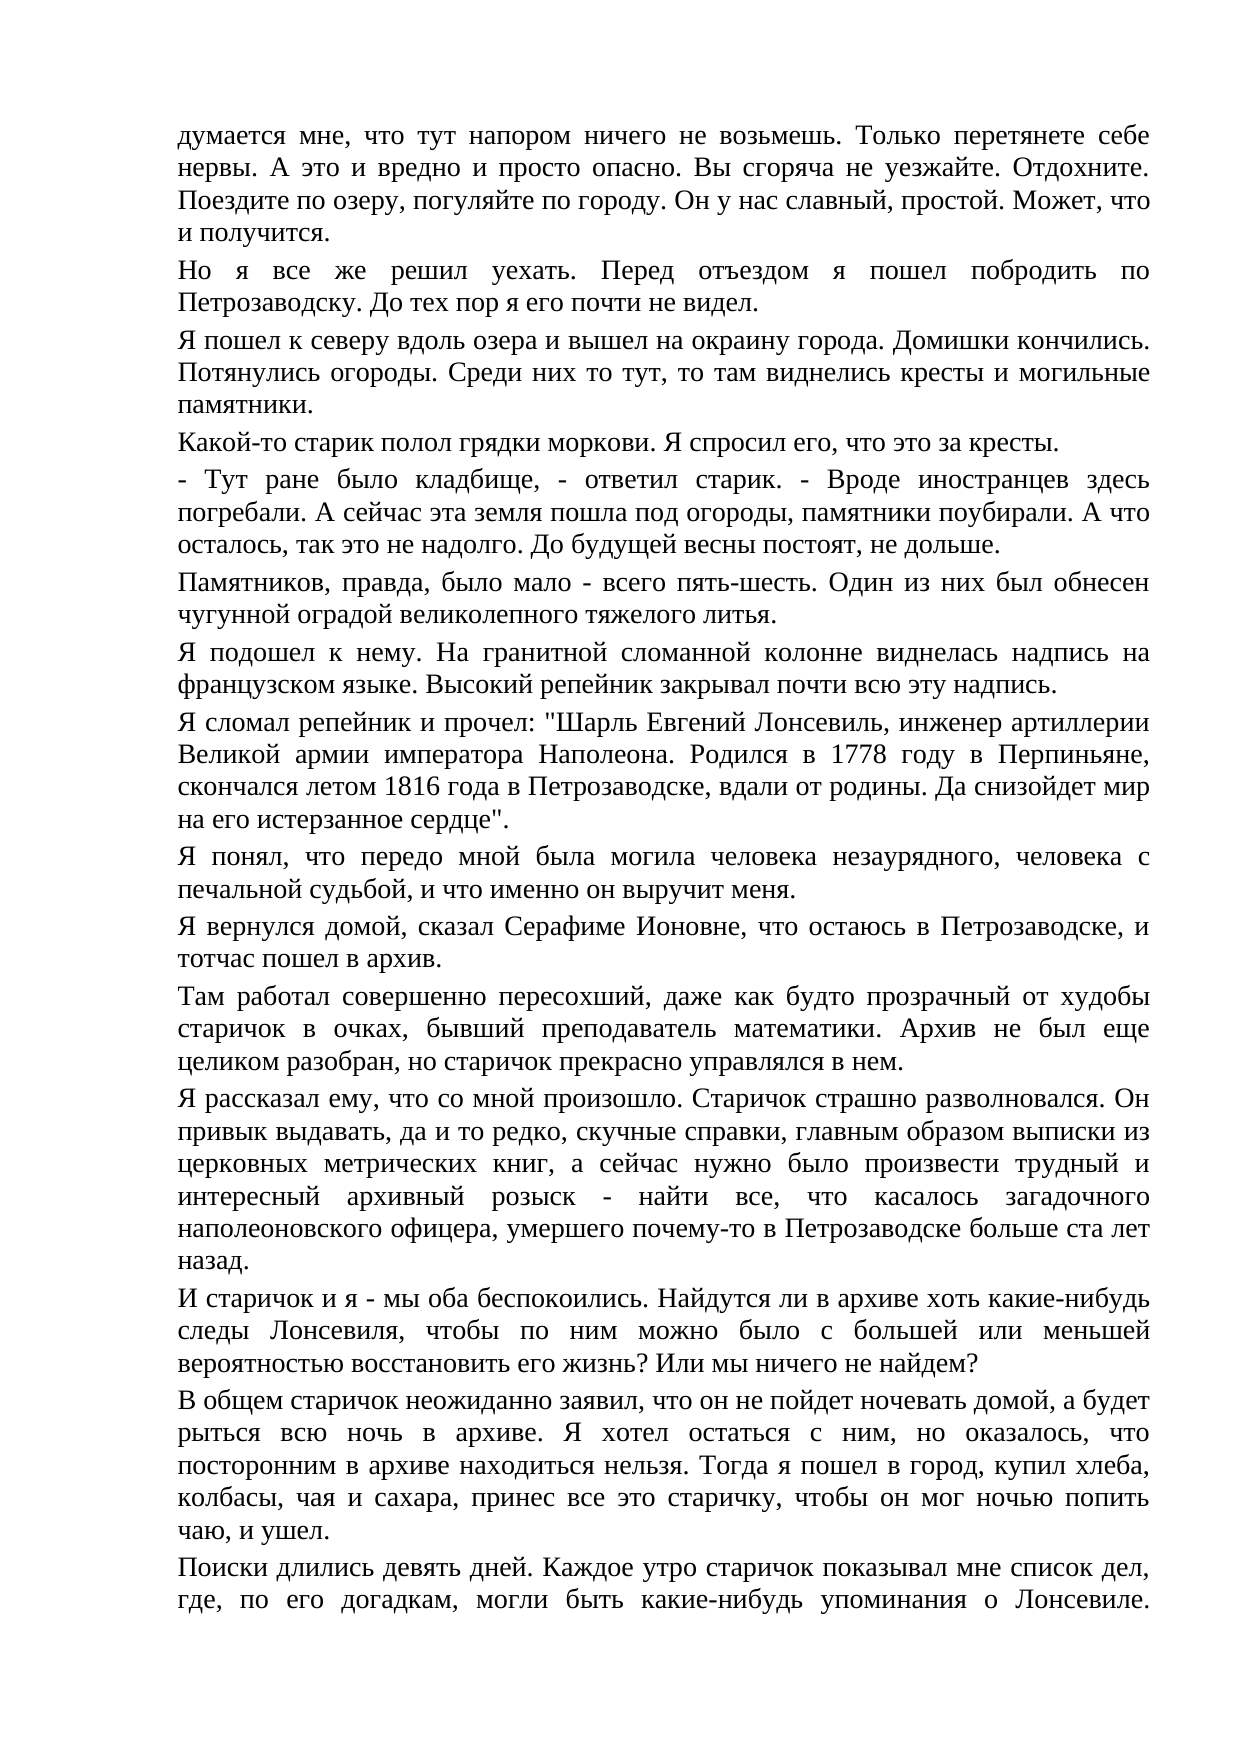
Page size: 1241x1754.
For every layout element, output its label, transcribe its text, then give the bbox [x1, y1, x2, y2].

text Я подошел к нему. На гранитной сломанной колонне виднелась надпись на французском языке. Высокий репейник закрывал почти всю эту надпись. [177, 635, 1152, 699]
text Там работал совершенно пересохший, даже как будто прозрачный от худобы старичок в очках, бывший преподаватель математики. Архив не был еще целиком разобран, но старичок прекрасно управлялся в нем. [177, 979, 1152, 1076]
text Я понял, что передо мной была могила человека незаурядного, человека с печальной судьбой, и что именно он выручит меня. [177, 839, 1152, 904]
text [177, 118, 1152, 248]
text И старичок и я - мы оба беспокоились. Найдутся ли в архиве хоть какие-нибудь следы Лонсевиля, чтобы по ним можно было с большей или меньшей вероятностью восстановить его жизнь? Или мы ничего не найдем? [177, 1281, 1152, 1378]
text Какой-то старик полол грядки моркови. Я спросил его, что это за кресты. [177, 425, 1152, 457]
text Памятников, правда, было мало - всего пять-шесть. Один из них был обнесен чугунной оградой великолепного тяжелого литья. [177, 565, 1152, 629]
text - Тут ране было кладбище, - ответил старик. - Вроде иностранцев здесь погребали. А сейчас эта земля пошла под огороды, памятники поубирали. А что осталось, так это не надолго. До будущей весны постоят, не дольше. [177, 462, 1152, 560]
text Я рассказал ему, что со мной произошло. Старичок страшно разволновался. Он привык выдавать, да и то редко, скучные справки, главным образом выписки из церковных метрических книг, а сейчас нужно было произвести трудный и интересный архивный розыск - найти все, что касалось загадочного наполеоновского офицера, умершего почему-то в Петрозаводске больше ста лет назад. [177, 1081, 1152, 1276]
text В общем старичок неожиданно заявил, что он не пойдет ночевать домой, а будет рыться всю ночь в архиве. Я хотел остаться с ним, но оказалось, что посторонним в архиве находиться нельзя. Тогда я пошел в город, купил хлеба, колбасы, чая и сахара, принес все это старичку, чтобы он мог ночью попить чаю, и ушел. [177, 1383, 1152, 1545]
text Но я все же решил уехать. Перед отъездом я пошел побродить по Петрозаводску. До тех пор я его почти не видел. [177, 253, 1152, 318]
text Я пошел к северу вдоль озера и вышел на окраину города. Домишки кончились. Потянулись огороды. Среди них то тут, то там виднелись кресты и могильные памятники. [177, 323, 1152, 420]
text Я сломал репейник и прочел: "Шарль Евгений Лонсевиль, инженер артиллерии Великой армии императора Наполеона. Родился в 1778 году в Перпиньяне, скончался летом 1816 года в Петрозаводске, вдали от родины. Да снизойдет мир на его истерзанное сердце". [177, 704, 1152, 834]
text Я вернулся домой, сказал Серафиме Ионовне, что остаюсь в Петрозаводске, и тотчас пошел в архив. [177, 909, 1152, 974]
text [177, 1550, 1152, 1615]
